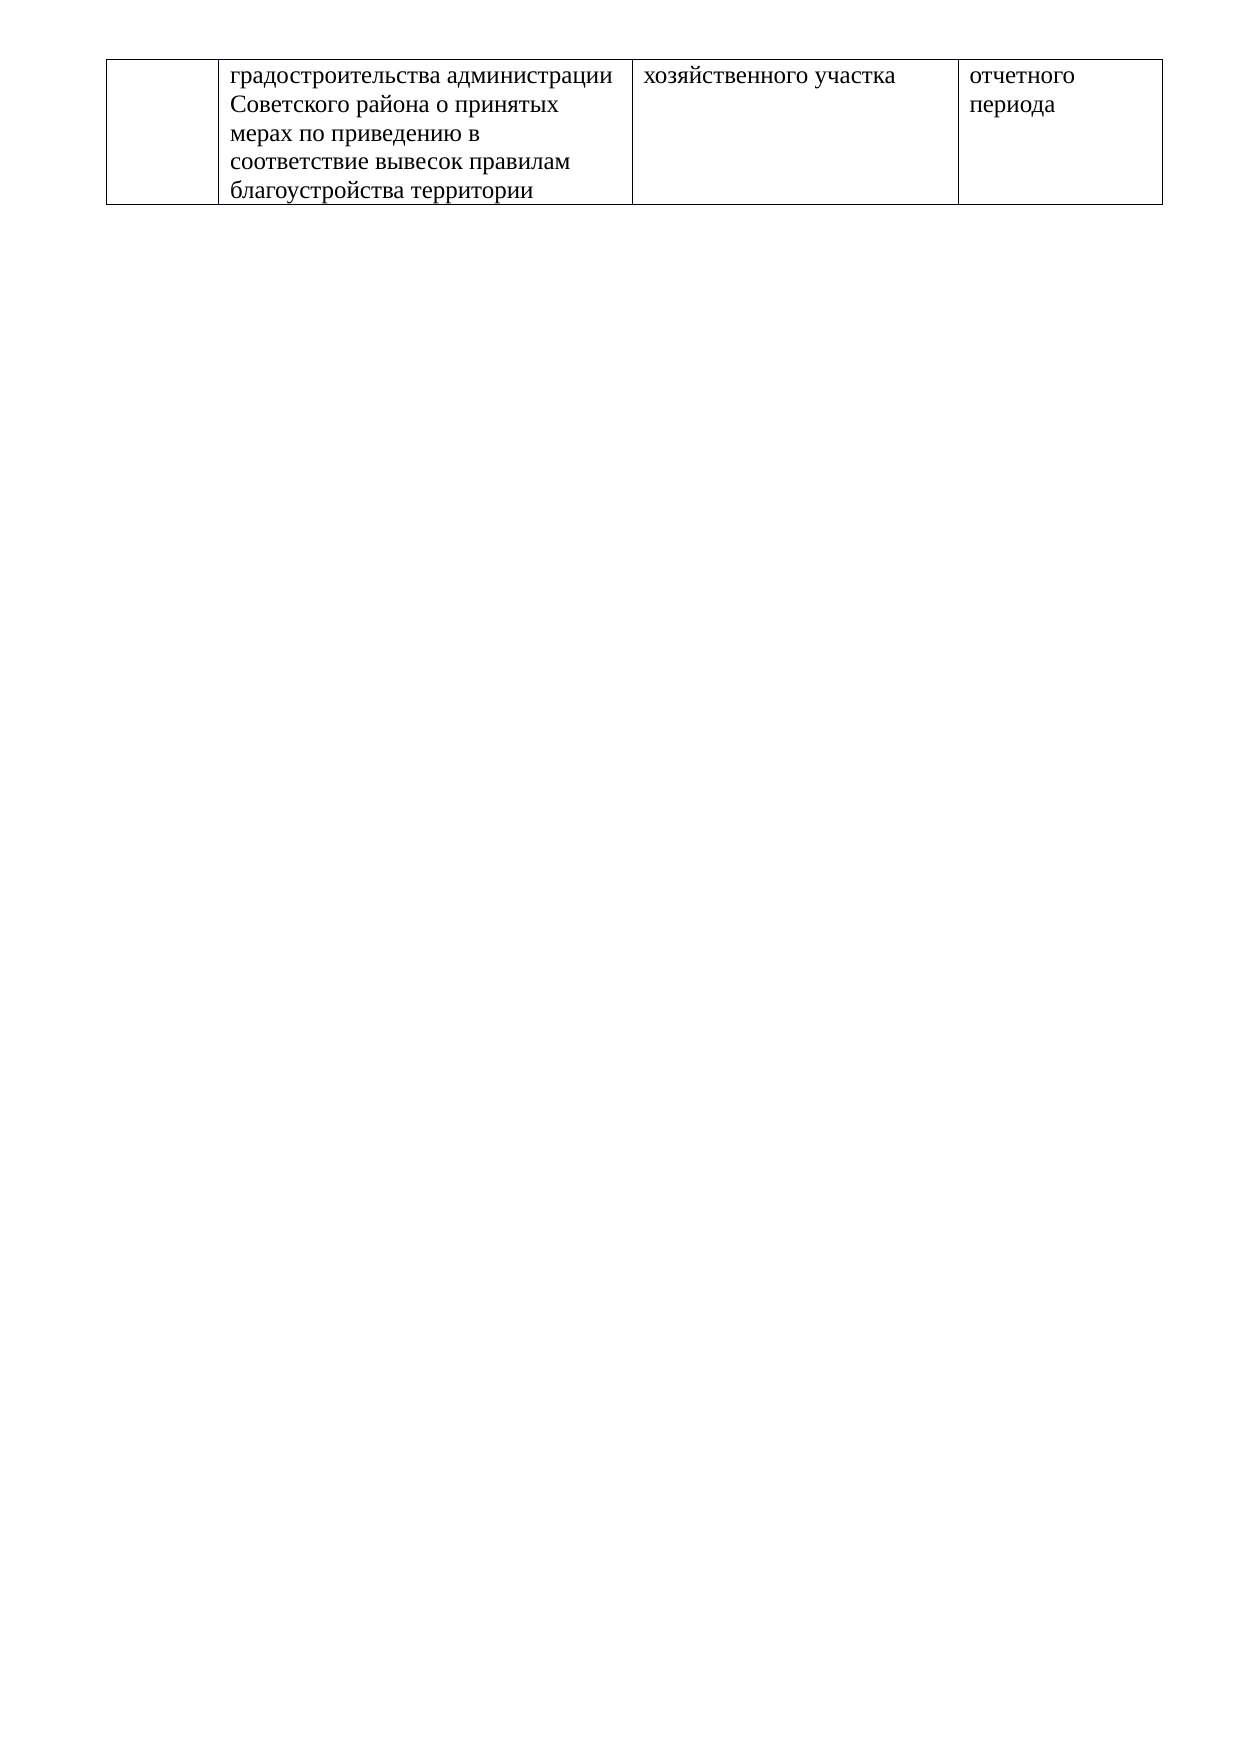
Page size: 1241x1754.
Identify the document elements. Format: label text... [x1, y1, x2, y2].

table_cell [633, 60, 958, 204]
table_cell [219, 60, 632, 204]
table_cell 6. [107, 60, 218, 204]
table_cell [959, 60, 1162, 204]
